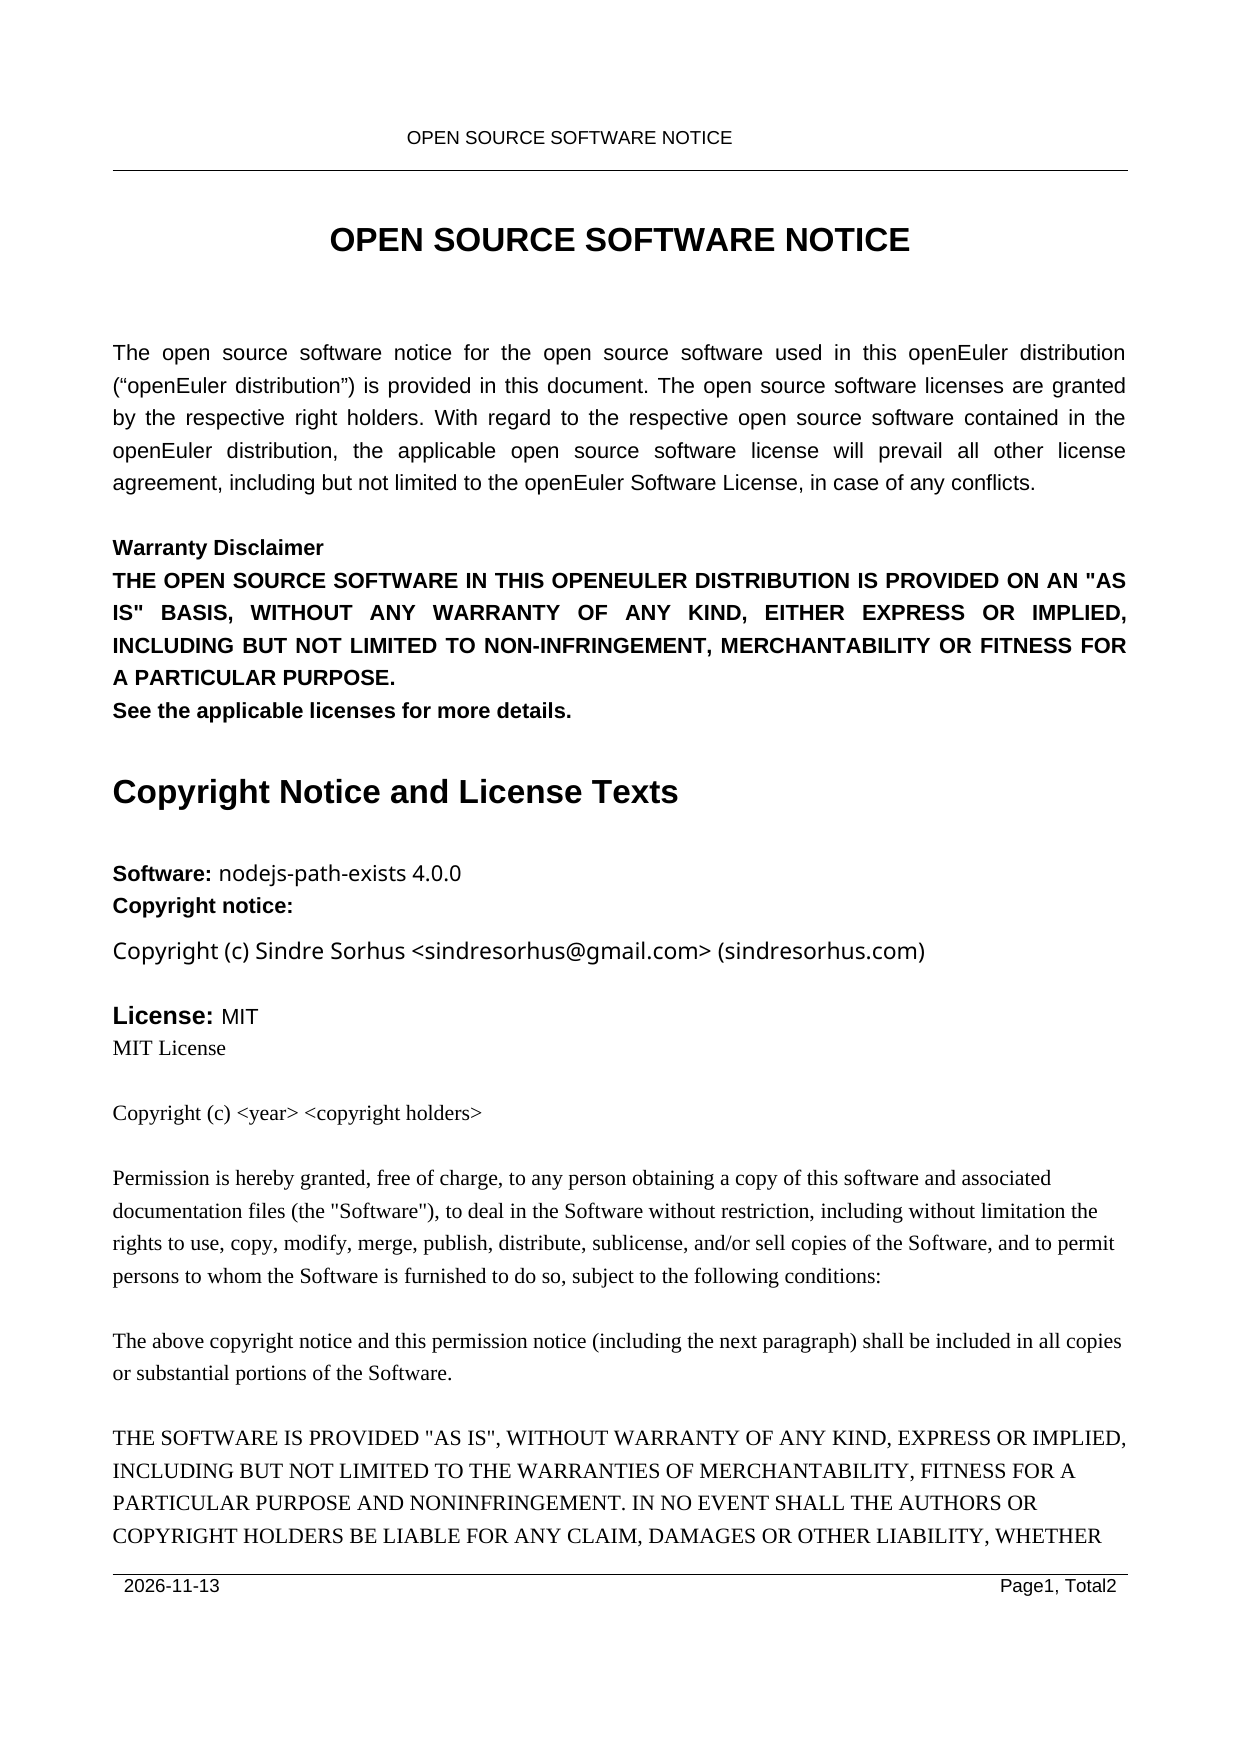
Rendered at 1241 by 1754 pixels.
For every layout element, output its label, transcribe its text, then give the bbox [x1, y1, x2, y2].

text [112, 1031, 1128, 1551]
text Copyright Notice and License Texts [112, 759, 1128, 824]
text Copyright (c) Sindre Sorhus <sindresorhus@gmail.com> (sindresorhus.com) [112, 934, 1128, 999]
text License: MIT [112, 999, 1128, 1031]
text OPEN SOURCE SOFTWARE NOTICE [112, 206, 1128, 271]
title Software: nodejs-path-exists 4.0.0 [112, 856, 1128, 889]
text Warranty Disclaimer [112, 531, 1128, 564]
text Copyright notice: [112, 889, 1128, 921]
text THE OPEN SOURCE SOFTWARE IN THIS OPENEULER DISTRIBUTION IS PROVIDED ON AN "AS IS" BASIS, WITHOUT ANY WARRANTY OF ANY KIND, EITHER EXPRESS OR IMPLIED, INCLUDING BUT NOT LIMITED TO NON-INFRINGEMENT, MERCHANTABILITY OR FITNESS FOR A PARTICULAR PURPOSE. See the applicable licenses for more details. [112, 564, 1128, 726]
text The open source software notice for the open source software used in this openEuler distribution (“openEuler distribution”) is provided in this document. The open source software licenses are granted by the respective right holders. With regard to the respective open source software contained in the openEuler distribution, the applicable open source software license will prevail all other license agreement, including but not limited to the openEuler Software License, in case of any conflicts. [112, 336, 1128, 499]
